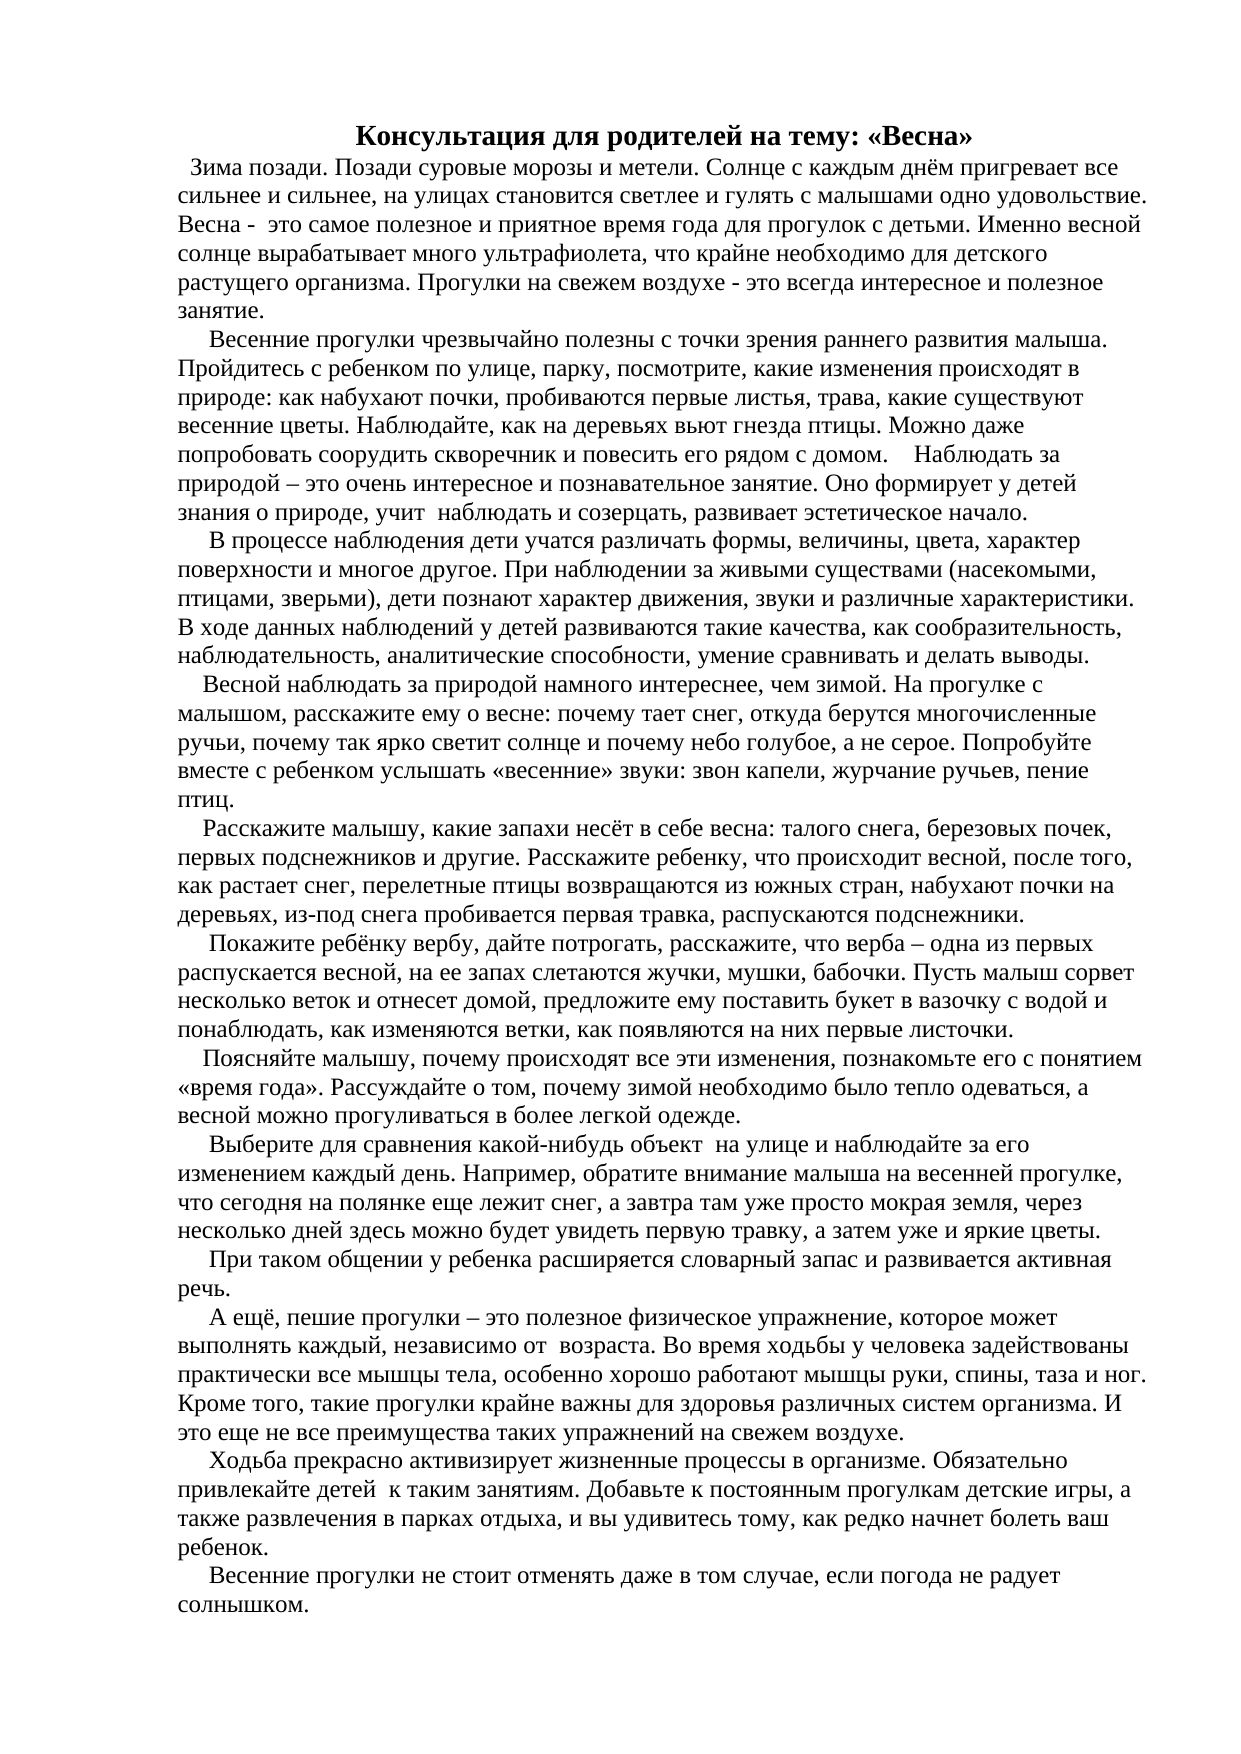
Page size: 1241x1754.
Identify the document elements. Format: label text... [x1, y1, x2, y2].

text Расскажите малышу, какие запахи несёт в себе весна: талого снега, березовых почек, первых подснежников и другие. Расскажите ребенку, что происходит весной, после того, как растает снег, перелетные птицы возвращаются из южных стран, набухают почки на деревьях, из-под снега пробивается первая травка, распускаются подснежники. [177, 813, 1152, 928]
text Весенние прогулки не стоит отменять даже в том случае, если погода не радует солнышком. [177, 1560, 1152, 1618]
text Консультация для родителей на тему: «Весна» [177, 118, 1152, 152]
text А ещё, пешие прогулки – это полезное физическое упражнение, которое может выполнять каждый, независимо от возраста. Во время ходьбы у человека задействованы практически все мышцы тела, особенно хорошо работают мышцы руки, спины, таза и ног. Кроме того, такие прогулки крайне важны для здоровья различных систем организма. И это еще не все преимущества таких упражнений на свежем воздухе. [177, 1302, 1152, 1445]
text Поясняйте малышу, почему происходят все эти изменения, познакомьте его с понятием «время года». Рассуждайте о том, почему зимой необходимо было тепло одеваться, а весной можно прогуливаться в более легкой одежде. [177, 1043, 1152, 1129]
text Выберите для сравнения какой-нибудь объект на улице и наблюдайте за его изменением каждый день. Например, обратите внимание малыша на весенней прогулке, что сегодня на полянке еще лежит снег, а завтра там уже просто мокрая земля, через несколько дней здесь можно будет увидеть первую травку, а затем уже и яркие цветы. [177, 1129, 1152, 1244]
text Весенние прогулки чрезвычайно полезны с точки зрения раннего развития малыша. Пройдитесь с ребенком по улице, парку, посмотрите, какие изменения происходят в природе: как набухают почки, пробиваются первые листья, трава, какие существуют весенние цветы. Наблюдайте, как на деревьях вьют гнезда птицы. Можно даже попробовать соорудить скворечник и повесить его рядом с домом. Наблюдать за природой – это очень интересное и познавательное занятие. Оно формирует у детей знания о природе, учит наблюдать и созерцать, развивает эстетическое начало. [177, 324, 1152, 525]
text Покажите ребёнку вербу, дайте потрогать, расскажите, что верба – одна из первых распускается весной, на ее запах слетаются жучки, мушки, бабочки. Пусть малыш сорвет несколько веток и отнесет домой, предложите ему поставить букет в вазочку с водой и понаблюдать, как изменяются ветки, как появляются на них первые листочки. [177, 928, 1152, 1043]
text В процессе наблюдения дети учатся различать формы, величины, цвета, характер поверхности и многое другое. При наблюдении за живыми существами (насекомыми, птицами, зверьми), дети познают характер движения, звуки и различные характеристики. В ходе данных наблюдений у детей развиваются такие качества, как сообразительность, наблюдательность, аналитические способности, умение сравнивать и делать выводы. [177, 525, 1152, 669]
text Зима позади. Позади суровые морозы и метели. Солнце с каждым днём пригревает все сильнее и сильнее, на улицах становится светлее и гулять с малышами одно удовольствие. Весна - это самое полезное и приятное время года для прогулок с детьми. Именно весной солнце вырабатывает много ультрафиолета, что крайне необходимо для детского растущего организма. Прогулки на свежем воздухе - это всегда интересное и полезное занятие. [177, 152, 1152, 324]
text Весной наблюдать за природой намного интереснее, чем зимой. На прогулке с малышом, расскажите ему о весне: почему тает снег, откуда берутся многочисленные ручьи, почему так ярко светит солнце и почему небо голубое, а не серое. Попробуйте вместе с ребенком услышать «весенние» звуки: звон капели, журчание ручьев, пение птиц. [177, 669, 1152, 813]
text При таком общении у ребенка расширяется словарный запас и развивается активная речь. [177, 1244, 1152, 1302]
text Ходьба прекрасно активизирует жизненные процессы в организме. Обязательно привлекайте детей к таким занятиям. Добавьте к постоянным прогулкам детские игры, а также развлечения в парках отдыха, и вы удивитесь тому, как редко начнет болеть ваш ребенок. [177, 1445, 1152, 1560]
